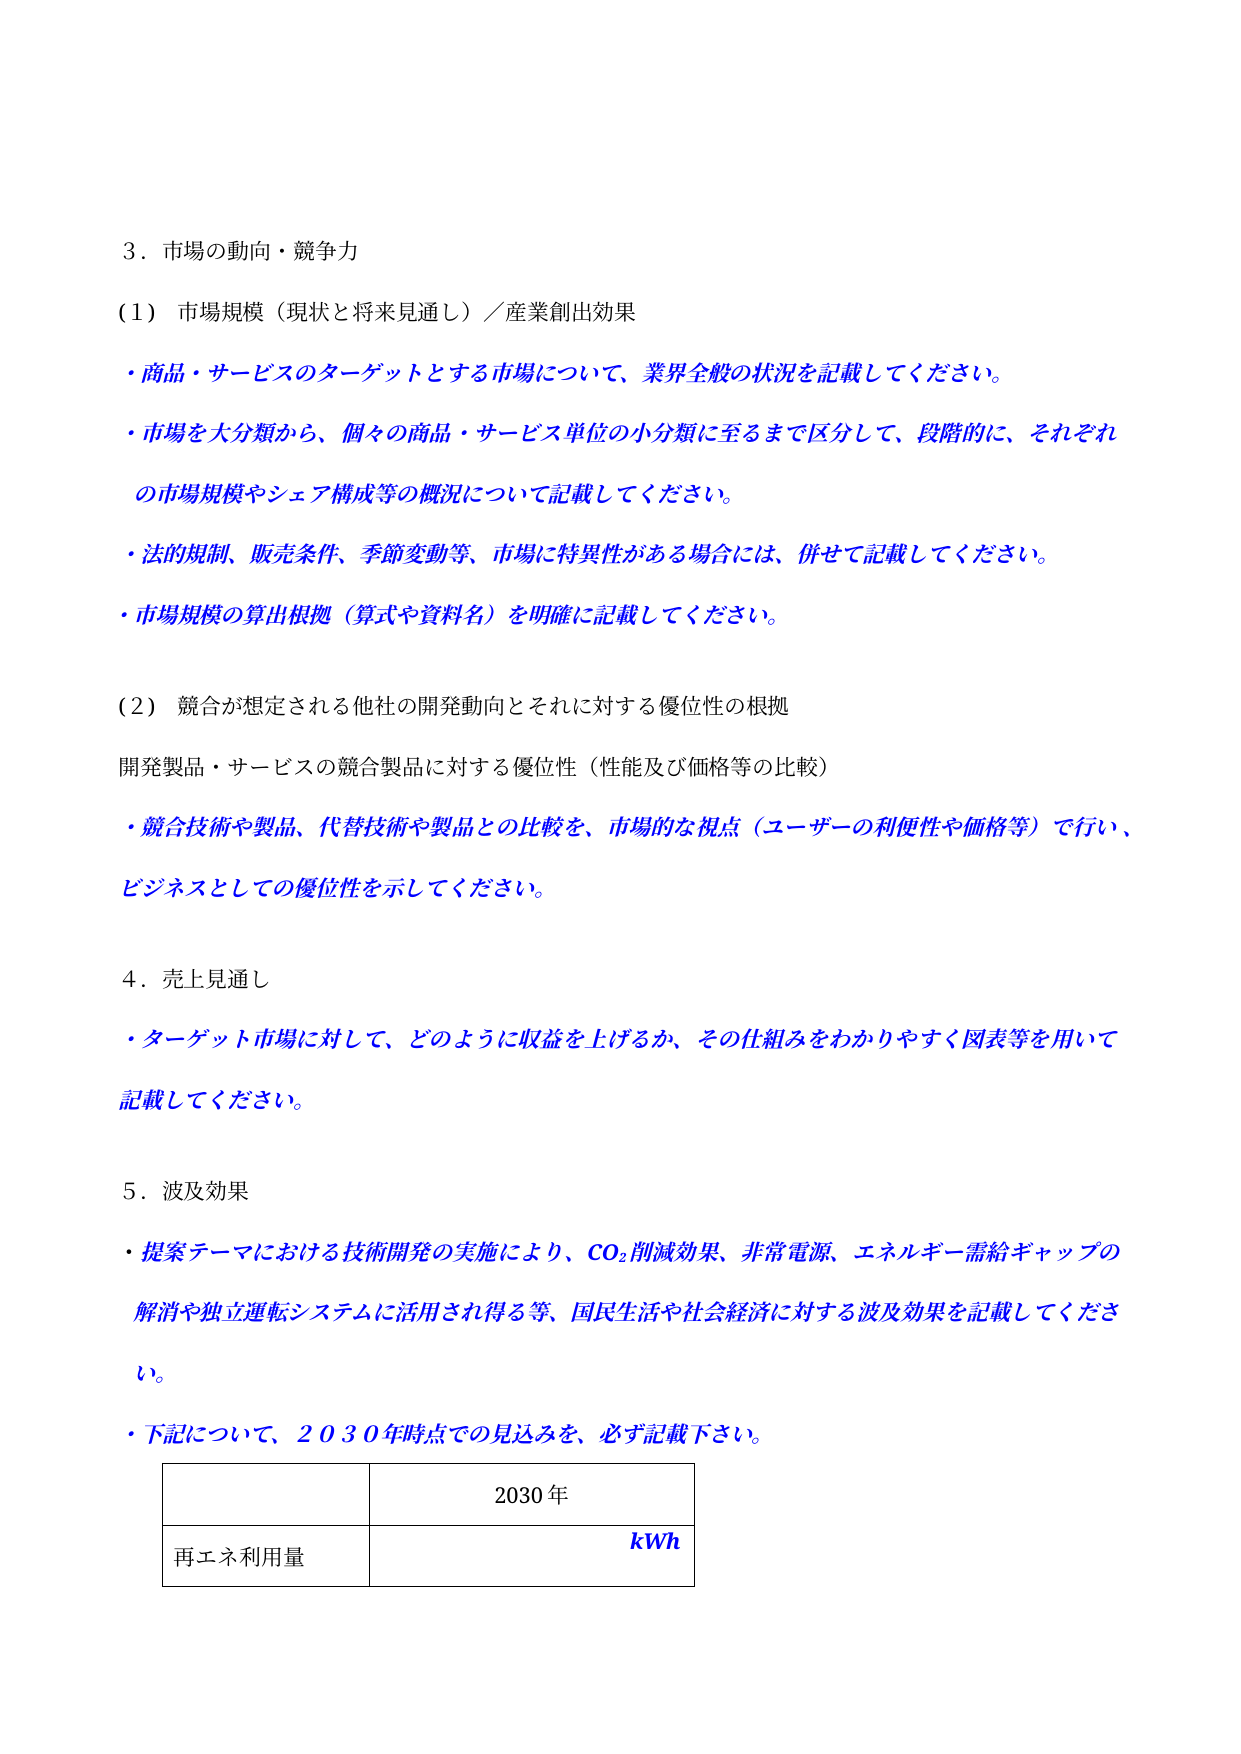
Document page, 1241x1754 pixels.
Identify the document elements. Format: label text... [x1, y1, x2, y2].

table_cell 再エネ利用量 [163, 1526, 369, 1586]
subtitle ４．売上見通し [118, 947, 1122, 1008]
table_header [163, 1464, 369, 1524]
text ・下記について、２０３０年時点での見込みを、必ず記載下さい。 [118, 1402, 1122, 1463]
text ・市場規模の算出根拠（算式や資料名）を明確に記載してください。 [111, 584, 1122, 644]
table_header 2030年 [370, 1464, 694, 1524]
subtitle ３．市場の動向・競争力 [118, 220, 1122, 281]
text ・ターゲット市場に対して、どのように収益を上げるか、その仕組みをわかりやすく図表等を用いて記載してください。 [118, 1008, 1122, 1129]
text ・市場を大分類から、個々の商品・サービス単位の小分類に至るまで区分して、段階的に、それぞれの市場規模やシェア構成等の概況について記載してください。 [118, 402, 1122, 523]
text (１) 市場規模（現状と将来見通し）／産業創出効果 [118, 281, 1122, 341]
subtitle ５．波及効果 [118, 1160, 1122, 1220]
text 開発製品・サービスの競合製品に対する優位性（性能及び価格等の比較） [118, 735, 1122, 796]
text ・提案テーマにおける技術開発の実施により、CO2削減効果、非常電源、エネルギー需給ギャップの解消や独立運転システムに活用され得る等、国民生活や社会経済に対する波及効果を記載してください。 [118, 1220, 1122, 1402]
text ・法的規制、販売条件、季節変動等、市場に特異性がある場合には、併せて記載してください。 [118, 523, 1122, 584]
table_cell kWh [370, 1526, 694, 1586]
text ・競合技術や製品、代替技術や製品との比較を、市場的な視点（ユーザーの利便性や価格等）で行い、ビジネスとしての優位性を示してください。 [118, 796, 1122, 917]
text (２) 競合が想定される他社の開発動向とそれに対する優位性の根拠 [118, 675, 1122, 735]
text ・商品・サービスのターゲットとする市場について、業界全般の状況を記載してください。 [118, 341, 1122, 402]
